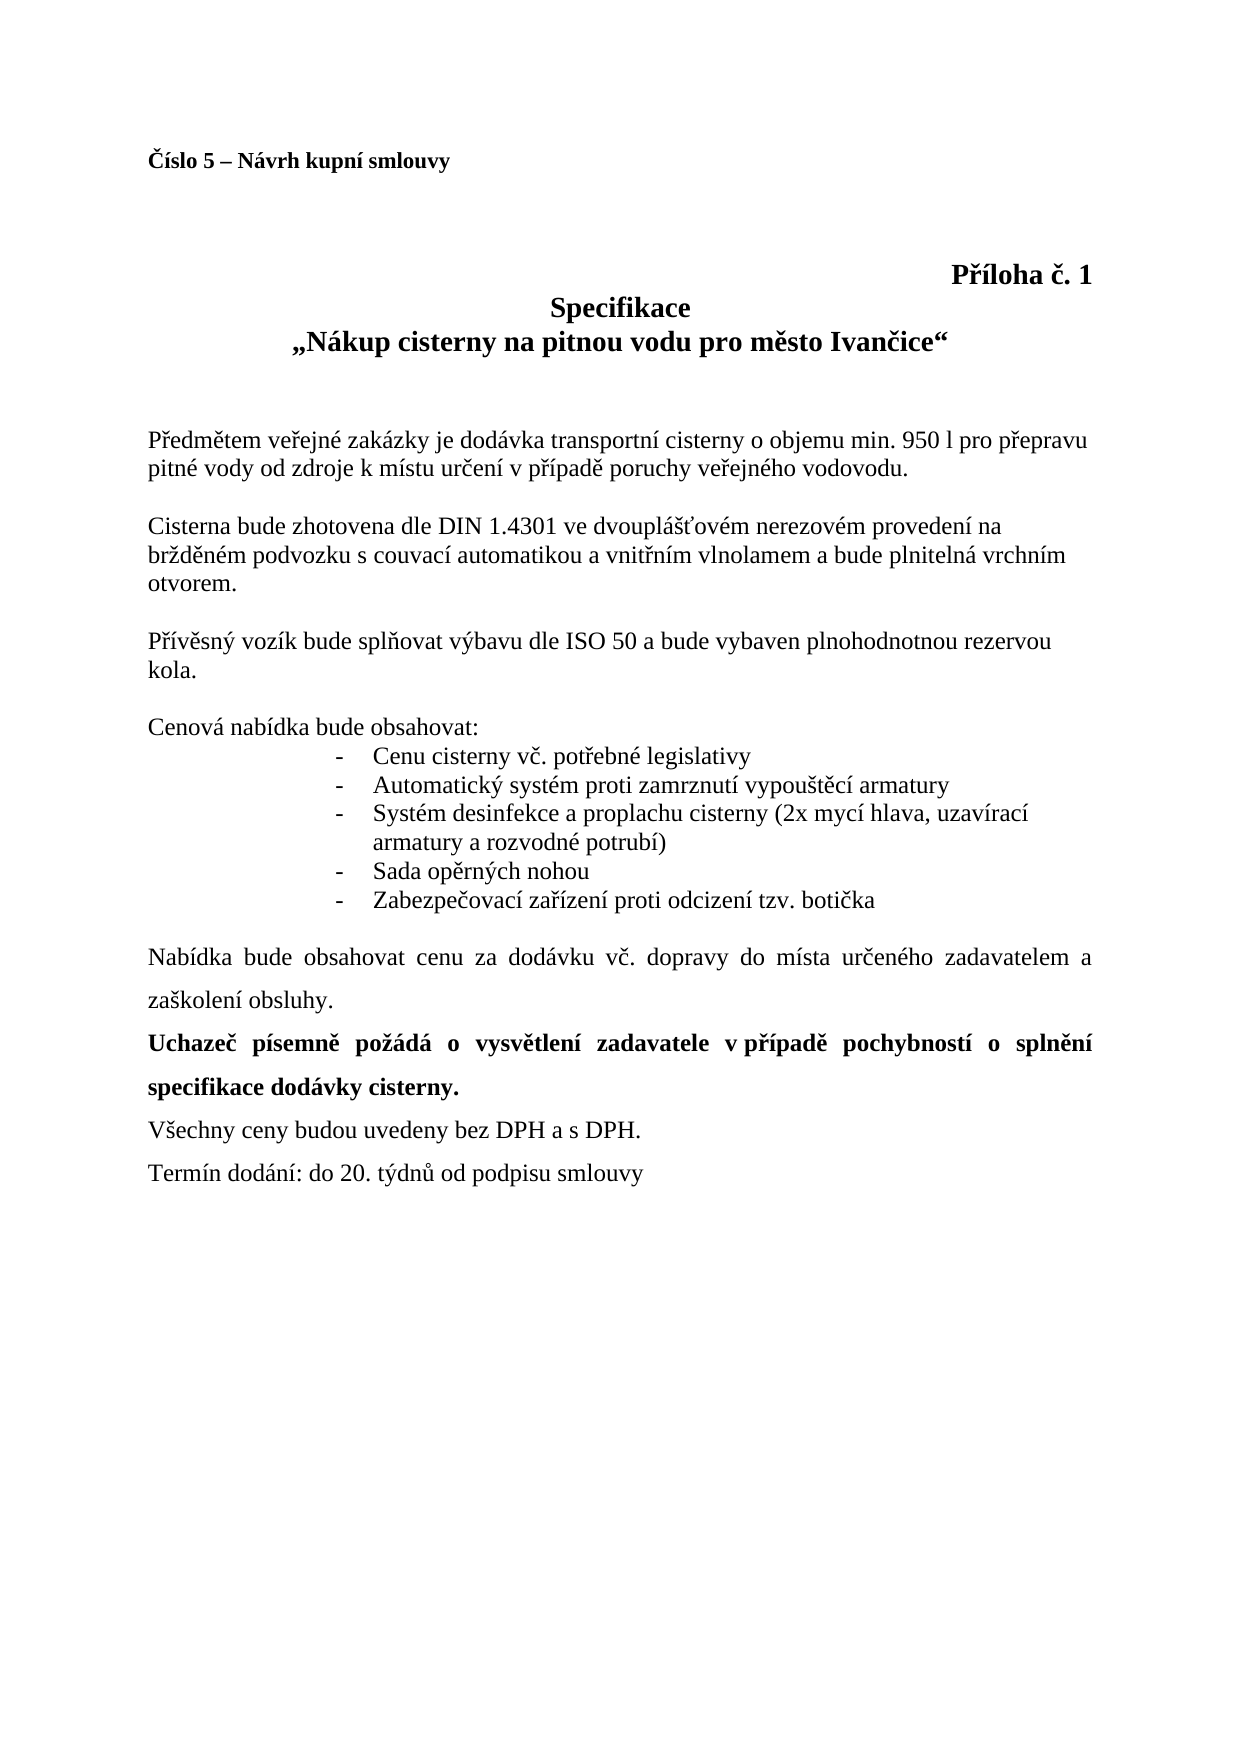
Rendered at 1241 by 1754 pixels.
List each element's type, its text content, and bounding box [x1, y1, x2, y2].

text Cisterna bude zhotovena dle DIN 1.4301 ve dvouplášťovém nerezovém provedení na bržděném podvozku s couvací automatikou a vnitřním vlnolamem a bude plnitelná vrchním otvorem. [148, 511, 1093, 597]
text „Nákup cisterny na pitnou vodu pro město Ivančice“ [148, 324, 1093, 358]
list Systém desinfekce a proplachu cisterny (2x mycí hlava, uzavírací armatury a rozvodné potrubí) [335, 798, 1093, 856]
text Číslo 5 – Návrh kupní smlouvy [148, 148, 1093, 174]
text Uchazeč písemně požádá o vysvětlení zadavatele v případě pochybností o splnění specifikace dodávky cisterny. [148, 1028, 1093, 1100]
list Sada opěrných nohou [335, 856, 1093, 885]
list Cenu cisterny vč. potřebné legislativy [335, 741, 1093, 770]
list Zabezpečovací zařízení proti odcizení tzv. botička [335, 885, 1093, 913]
list Automatický systém proti zamrznutí vypouštěcí armatury [335, 770, 1093, 798]
text Všechny ceny budou uvedeny bez DPH a s DPH. [148, 1115, 1093, 1143]
text Nabídka bude obsahovat cenu za dodávku vč. dopravy do místa určeného zadavatelem a zaškolení obsluhy. [148, 942, 1093, 1014]
text Příloha č. 1 [148, 257, 1093, 291]
text Termín dodání: do 20. týdnů od podpisu smlouvy [148, 1158, 1093, 1187]
text Předmětem veřejné zakázky je dodávka transportní cisterny o objemu min. 950 l pro přepravu pitné vody od zdroje k místu určení v případě poruchy veřejného vodovodu. [148, 425, 1093, 482]
text Cenová nabídka bude obsahovat: [148, 712, 1093, 741]
text Specifikace [148, 291, 1093, 324]
text Přívěsný vozík bude splňovat výbavu dle ISO 50 a bude vybaven plnohodnotnou rezervou kola. [148, 626, 1093, 683]
